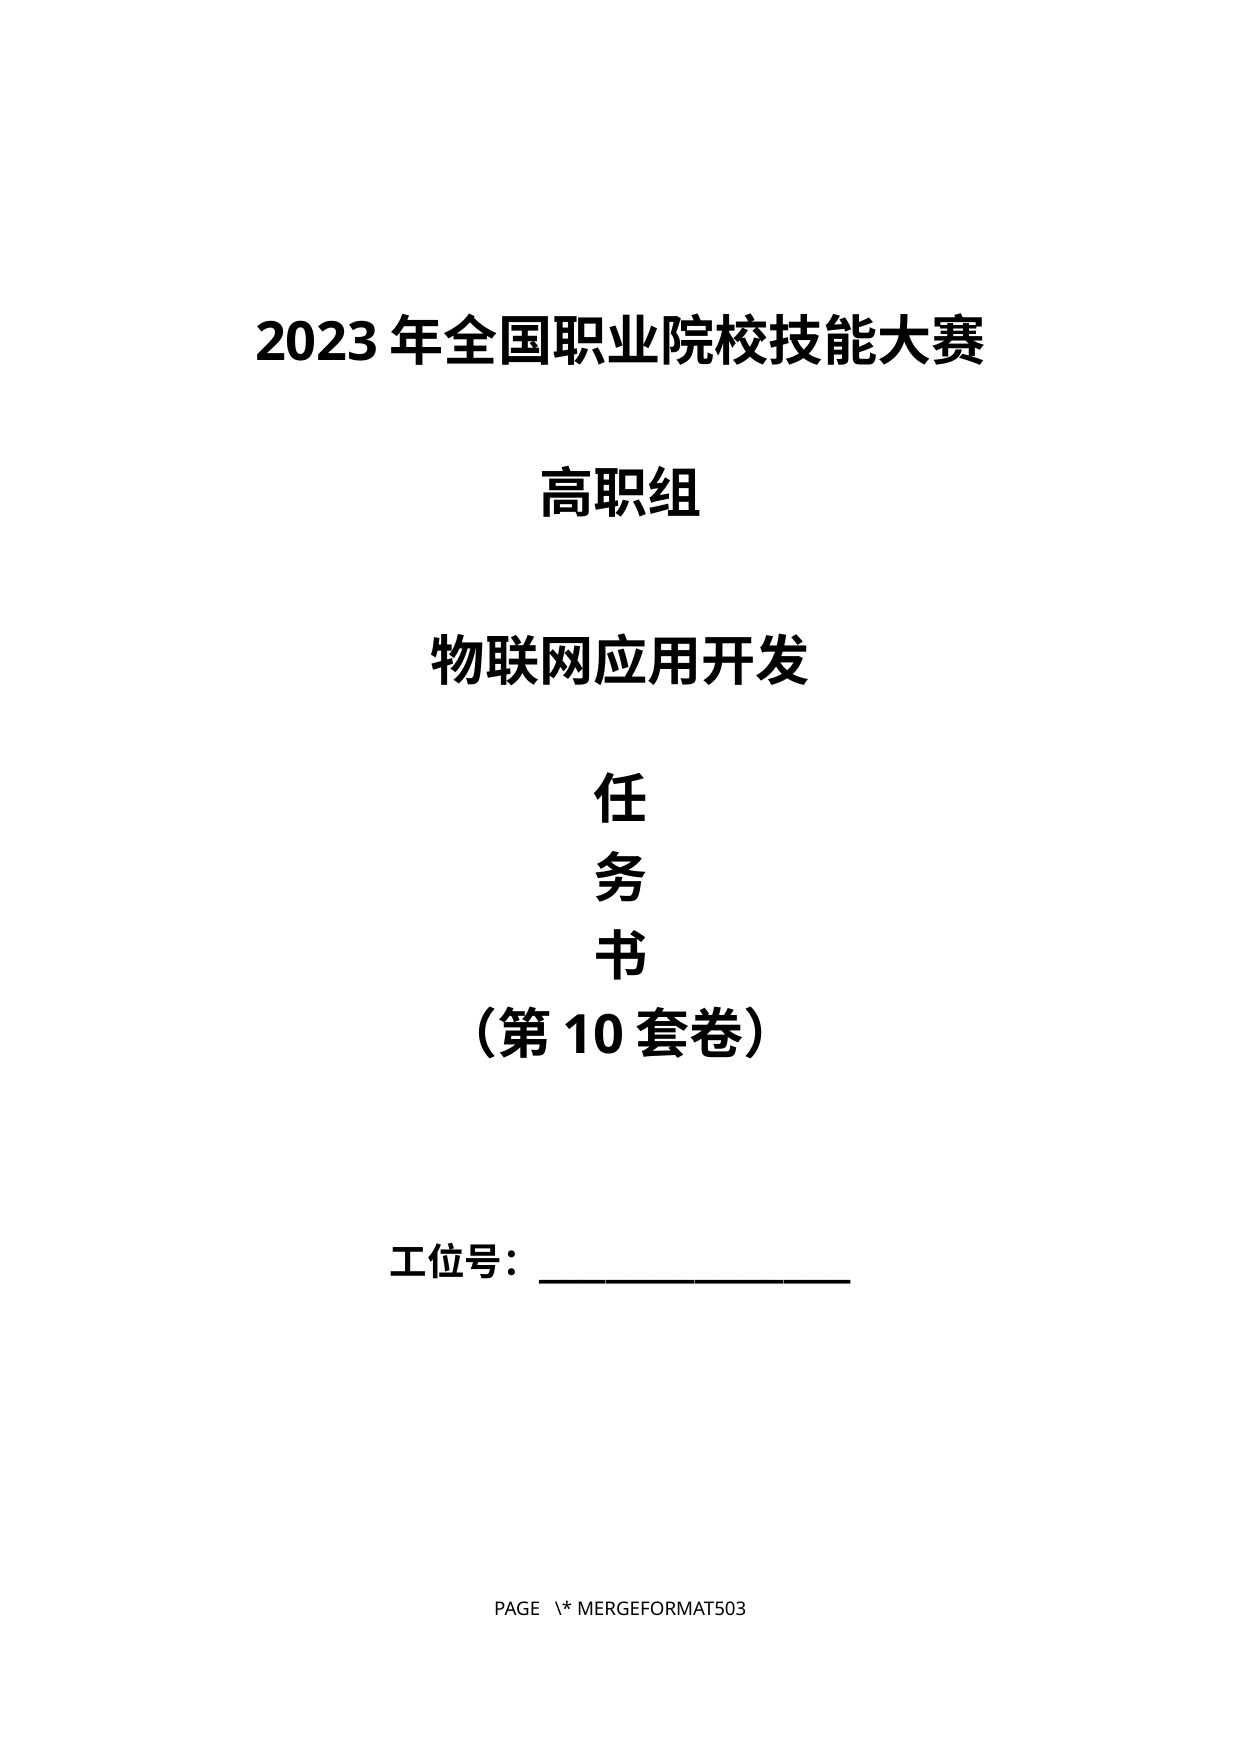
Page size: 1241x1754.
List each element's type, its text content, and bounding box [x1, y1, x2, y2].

text （第10套卷） [187, 991, 1053, 1070]
text 2023年全国职业院校技能大赛 [187, 297, 1053, 376]
text 任 [187, 756, 1053, 834]
text 物联网应用开发 [187, 618, 1053, 696]
text 高职组 [187, 450, 1053, 528]
text 务 [187, 834, 1053, 913]
text 书 [187, 913, 1053, 991]
text 工位号：______________ [187, 1217, 1053, 1291]
